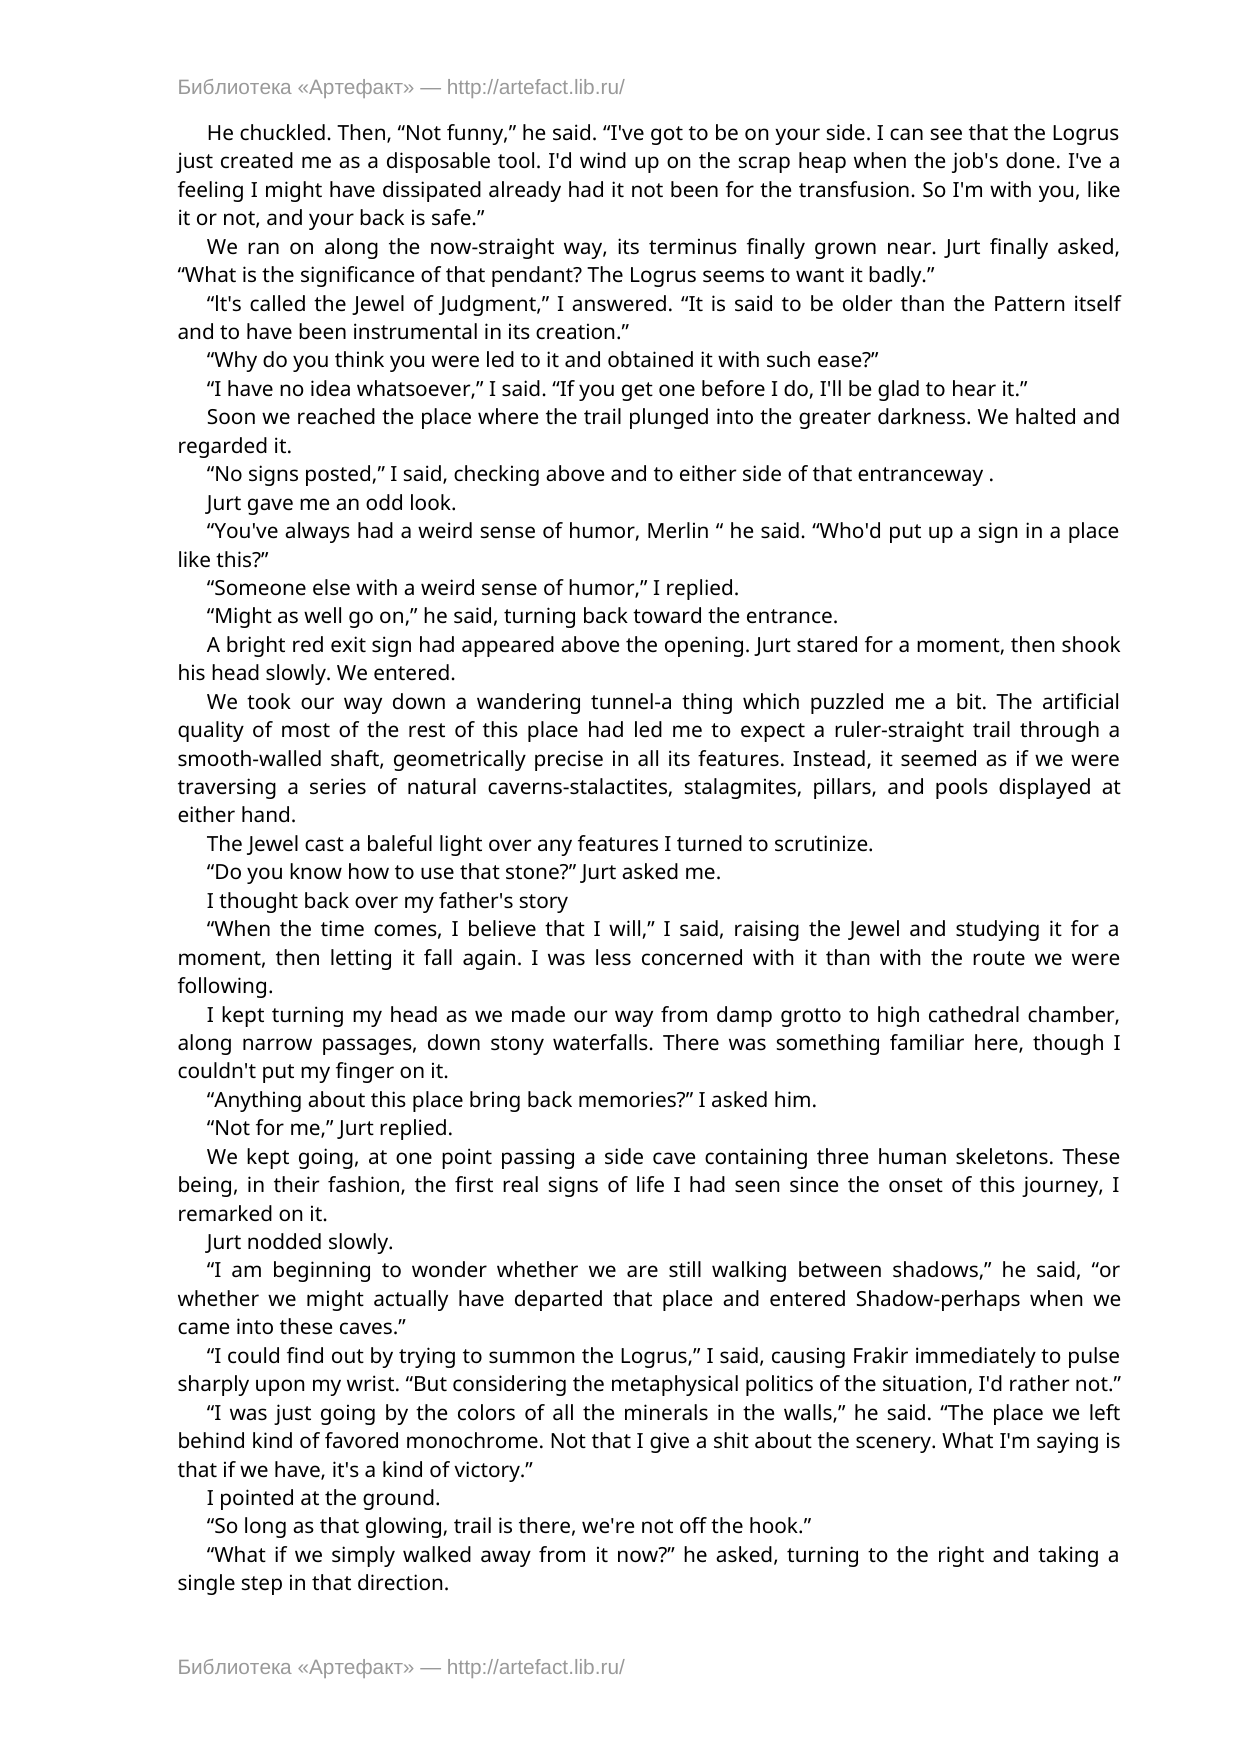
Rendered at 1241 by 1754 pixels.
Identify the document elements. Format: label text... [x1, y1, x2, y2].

text “So long as that glowing, trail is there, we're not off the hook.” [177, 1512, 1122, 1540]
text The Jewel cast a baleful light over any features I turned to scrutinize. [177, 829, 1122, 857]
text “When the time comes, I believe that I will,” I said, raising the Jewel and studying it for a moment, then letting it fall again. I was less concerned with it than with the route we were following. [177, 914, 1122, 1000]
text “Might as well go on,” he said, turning back toward the entrance. [177, 602, 1122, 630]
text Jurt gave me an odd look. [177, 488, 1122, 516]
text We kept going, at one point passing a side cave containing three human skeletons. These being, in their fashion, the first real signs of life I had seen since the onset of this journey, I remarked on it. [177, 1142, 1122, 1227]
text “I am beginning to wonder whether we are still walking between shadows,” he said, “or whether we might actually have departed that place and entered Shadow-perhaps when we came into these caves.” [177, 1256, 1122, 1341]
text “Not for me,” Jurt replied. [177, 1113, 1122, 1142]
text I pointed at the ground. [177, 1483, 1122, 1512]
text “What if we simply walked away from it now?” he asked, turning to the right and taking a single step in that direction. [177, 1540, 1122, 1597]
text “You've always had a weird sense of humor, Merlin “ he said. “Who'd put up a sign in a place like this?” [177, 516, 1122, 573]
text Soon we reached the place where the trail plunged into the greater darkness. We halted and regarded it. [177, 402, 1122, 459]
text “No signs posted,” I said, checking above and to either side of that entranceway . [177, 459, 1122, 488]
text “I could find out by trying to summon the Logrus,” I said, causing Frakir immediately to pulse sharply upon my wrist. “But considering the metaphysical politics of the situation, I'd rather not.” [177, 1341, 1122, 1398]
text “Someone else with a weird sense of humor,” I replied. [177, 573, 1122, 602]
text “Anything about this place bring back memories?” I asked him. [177, 1085, 1122, 1113]
text “I was just going by the colors of all the minerals in the walls,” he said. “The place we left behind kind of favored monochrome. Not that I give a shit about the scenery. What I'm saying is that if we have, it's a kind of victory.” [177, 1398, 1122, 1483]
text We ran on along the now-straight way, its terminus finally grown near. Jurt finally asked, “What is the significance of that pendant? The Logrus seems to want it badly.” [177, 232, 1122, 289]
text A bright red exit sign had appeared above the opening. Jurt stared for a moment, then shook his head slowly. We entered. [177, 630, 1122, 687]
text I kept turning my head as we made our way from damp grotto to high cathedral chamber, along narrow passages, down stony waterfalls. There was something familiar here, though I couldn't put my finger on it. [177, 1000, 1122, 1085]
text “I have no idea whatsoever,” I said. “If you get one before I do, I'll be glad to hear it.” [177, 374, 1122, 402]
text “Do you know how to use that stone?” Jurt asked me. [177, 857, 1122, 886]
text “lt's called the Jewel of Judgment,” I answered. “It is said to be older than the Pattern itself and to have been instrumental in its creation.” [177, 289, 1122, 346]
text We took our way down a wandering tunnel-a thing which puzzled me a bit. The artificial quality of most of the rest of this place had led me to expect a ruler-straight trail through a smooth-walled shaft, geometrically precise in all its features. Instead, it seemed as if we were traversing a series of natural caverns-stalactites, stalagmites, pillars, and pools displayed at either hand. [177, 687, 1122, 829]
text Jurt nodded slowly. [177, 1227, 1122, 1256]
text “Why do you think you were led to it and obtained it with such ease?” [177, 346, 1122, 374]
text I thought back over my father's story [177, 886, 1122, 914]
text He chuckled. Then, “Not funny,” he said. “I've got to be on your side. I can see that the Logrus just created me as a disposable tool. I'd wind up on the scrap heap when the job's done. I've a feeling I might have dissipated already had it not been for the transfusion. So I'm with you, like it or not, and your back is safe.” [177, 118, 1122, 232]
